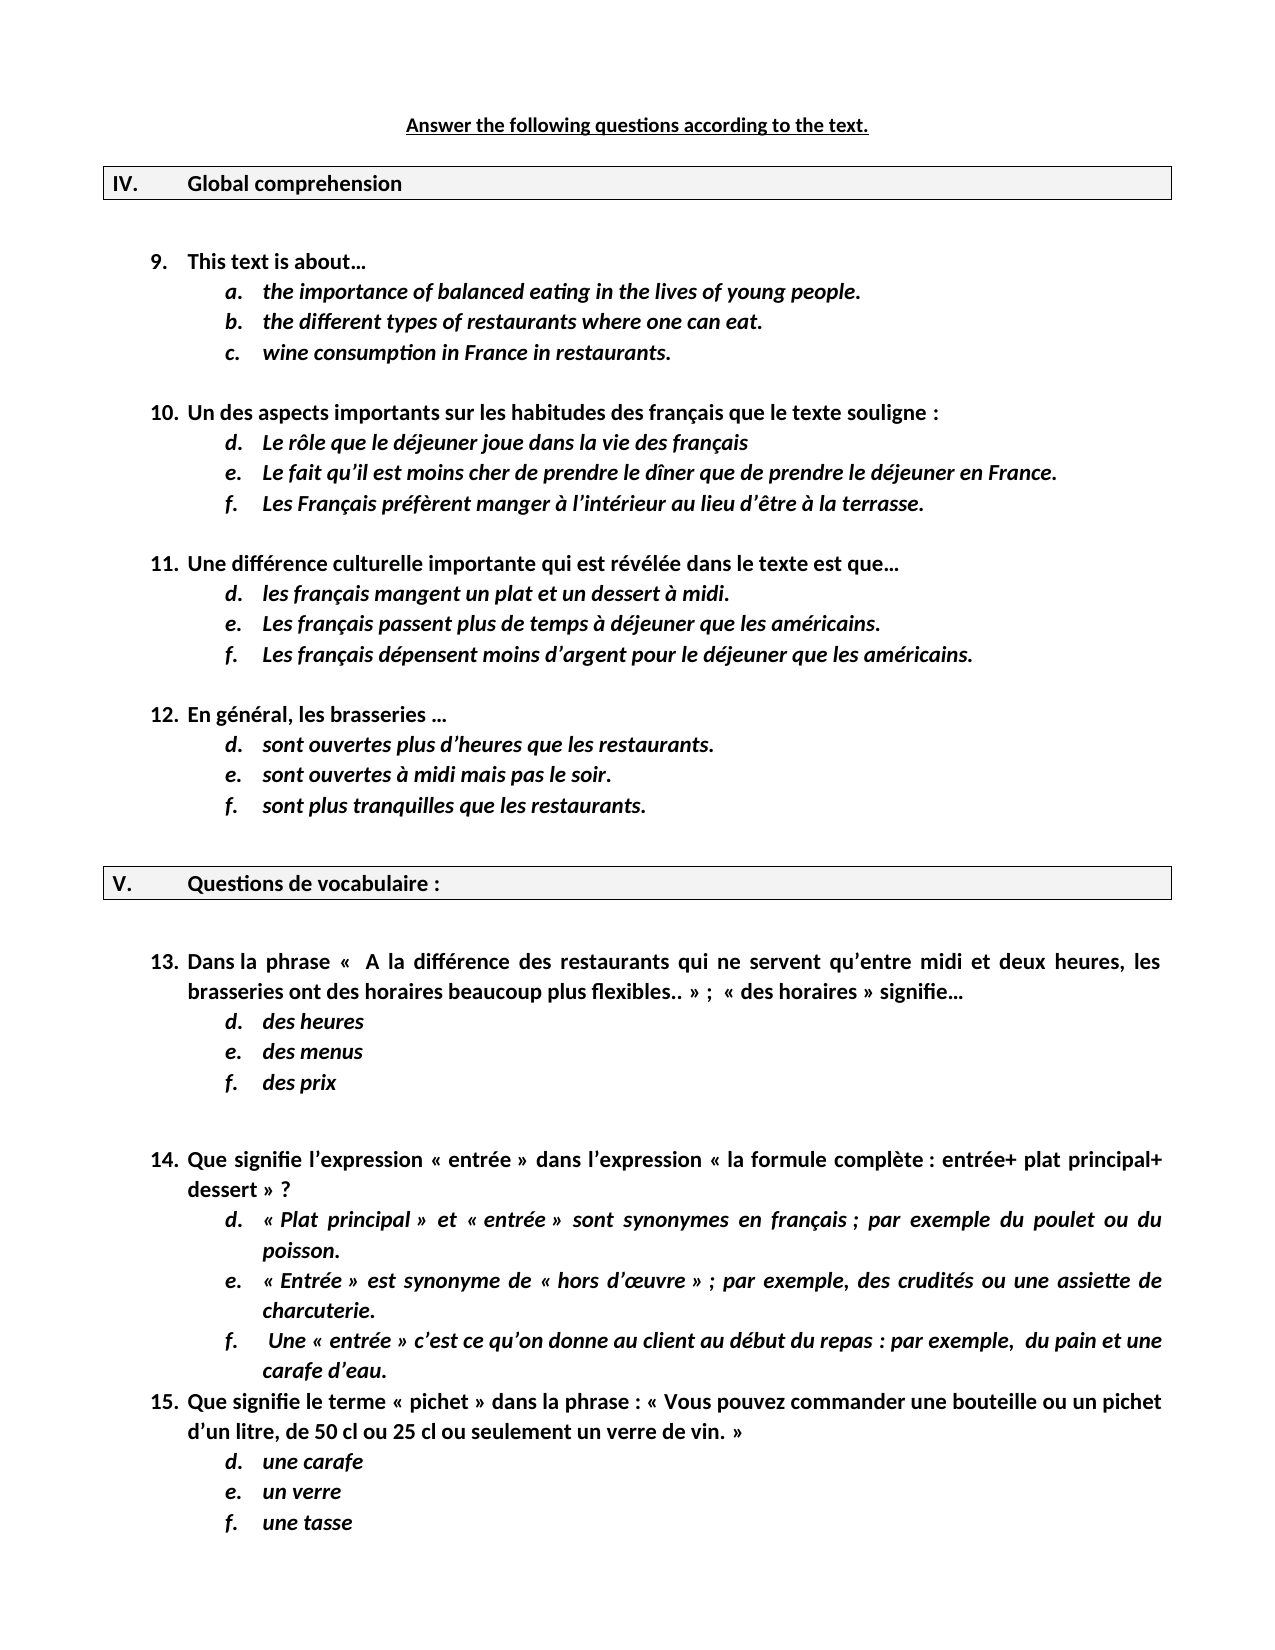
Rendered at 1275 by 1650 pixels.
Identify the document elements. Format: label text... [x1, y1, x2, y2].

list Dans la phrase « A la différence des restaurants qui ne servent qu’entre midi et deux heures, les brasseries ont des horaires beaucoup plus flexibles.. » ; « des horaires » signifie… [150, 947, 1162, 1005]
list Un des aspects importants sur les habitudes des français que le texte souligne : [150, 398, 1162, 426]
list the importance of balanced eating in the lives of young people. [225, 277, 1162, 305]
list sont ouvertes à midi mais pas le soir. [225, 761, 1162, 789]
list des prix [225, 1068, 1162, 1096]
list En général, les brasseries … [150, 700, 1162, 728]
list une carafe [225, 1447, 1162, 1475]
list un verre [225, 1477, 1162, 1505]
list the different types of restaurants where one can eat. [225, 307, 1162, 336]
list des menus [225, 1037, 1162, 1066]
list Le fait qu’il est moins cher de prendre le dîner que de prendre le déjeuner en France. [225, 458, 1162, 487]
list Les français passent plus de temps à déjeuner que les américains. [225, 609, 1162, 638]
list une tasse [225, 1508, 1162, 1536]
list « Entrée » est synonyme de « hors d’œuvre » ; par exemple, des crudités ou une assiette de charcuterie. [225, 1266, 1162, 1324]
list wine consumption in France in restaurants. [225, 338, 1162, 366]
list des heures [225, 1007, 1162, 1035]
list Que signifie le terme « pichet » dans la phrase : « Vous pouvez commander une bouteille ou un pichet d’un litre, de 50 cl ou 25 cl ou seulement un verre de vin. » [150, 1387, 1162, 1445]
text Answer the following questions according to the text. [112, 112, 1162, 138]
list Que signifie l’expression « entrée » dans l’expression « la formule complète : entrée+ plat principal+ dessert » ? [150, 1145, 1162, 1203]
list les français mangent un plat et un dessert à midi. [225, 579, 1162, 607]
list Les Français préfèrent manger à l’intérieur au lieu d’être à la terrasse. [225, 489, 1162, 517]
list Les français dépensent moins d’argent pour le déjeuner que les américains. [225, 640, 1162, 668]
list sont plus tranquilles que les restaurants. [225, 791, 1162, 819]
list Le rôle que le déjeuner joue dans la vie des français [225, 428, 1162, 456]
list « Plat principal » et « entrée » sont synonymes en français ; par exemple du poulet ou du poisson. [225, 1206, 1162, 1264]
list Questions de vocabulaire : [104, 867, 1171, 899]
list Une « entrée » c’est ce qu’on donne au client au début du repas : par exemple, du pain et une carafe d’eau. [225, 1326, 1162, 1384]
list Une différence culturelle importante qui est révélée dans le texte est que… [150, 549, 1162, 577]
list sont ouvertes plus d’heures que les restaurants. [225, 730, 1162, 758]
list Global comprehension [104, 167, 1171, 199]
list This text is about… [150, 247, 1162, 275]
